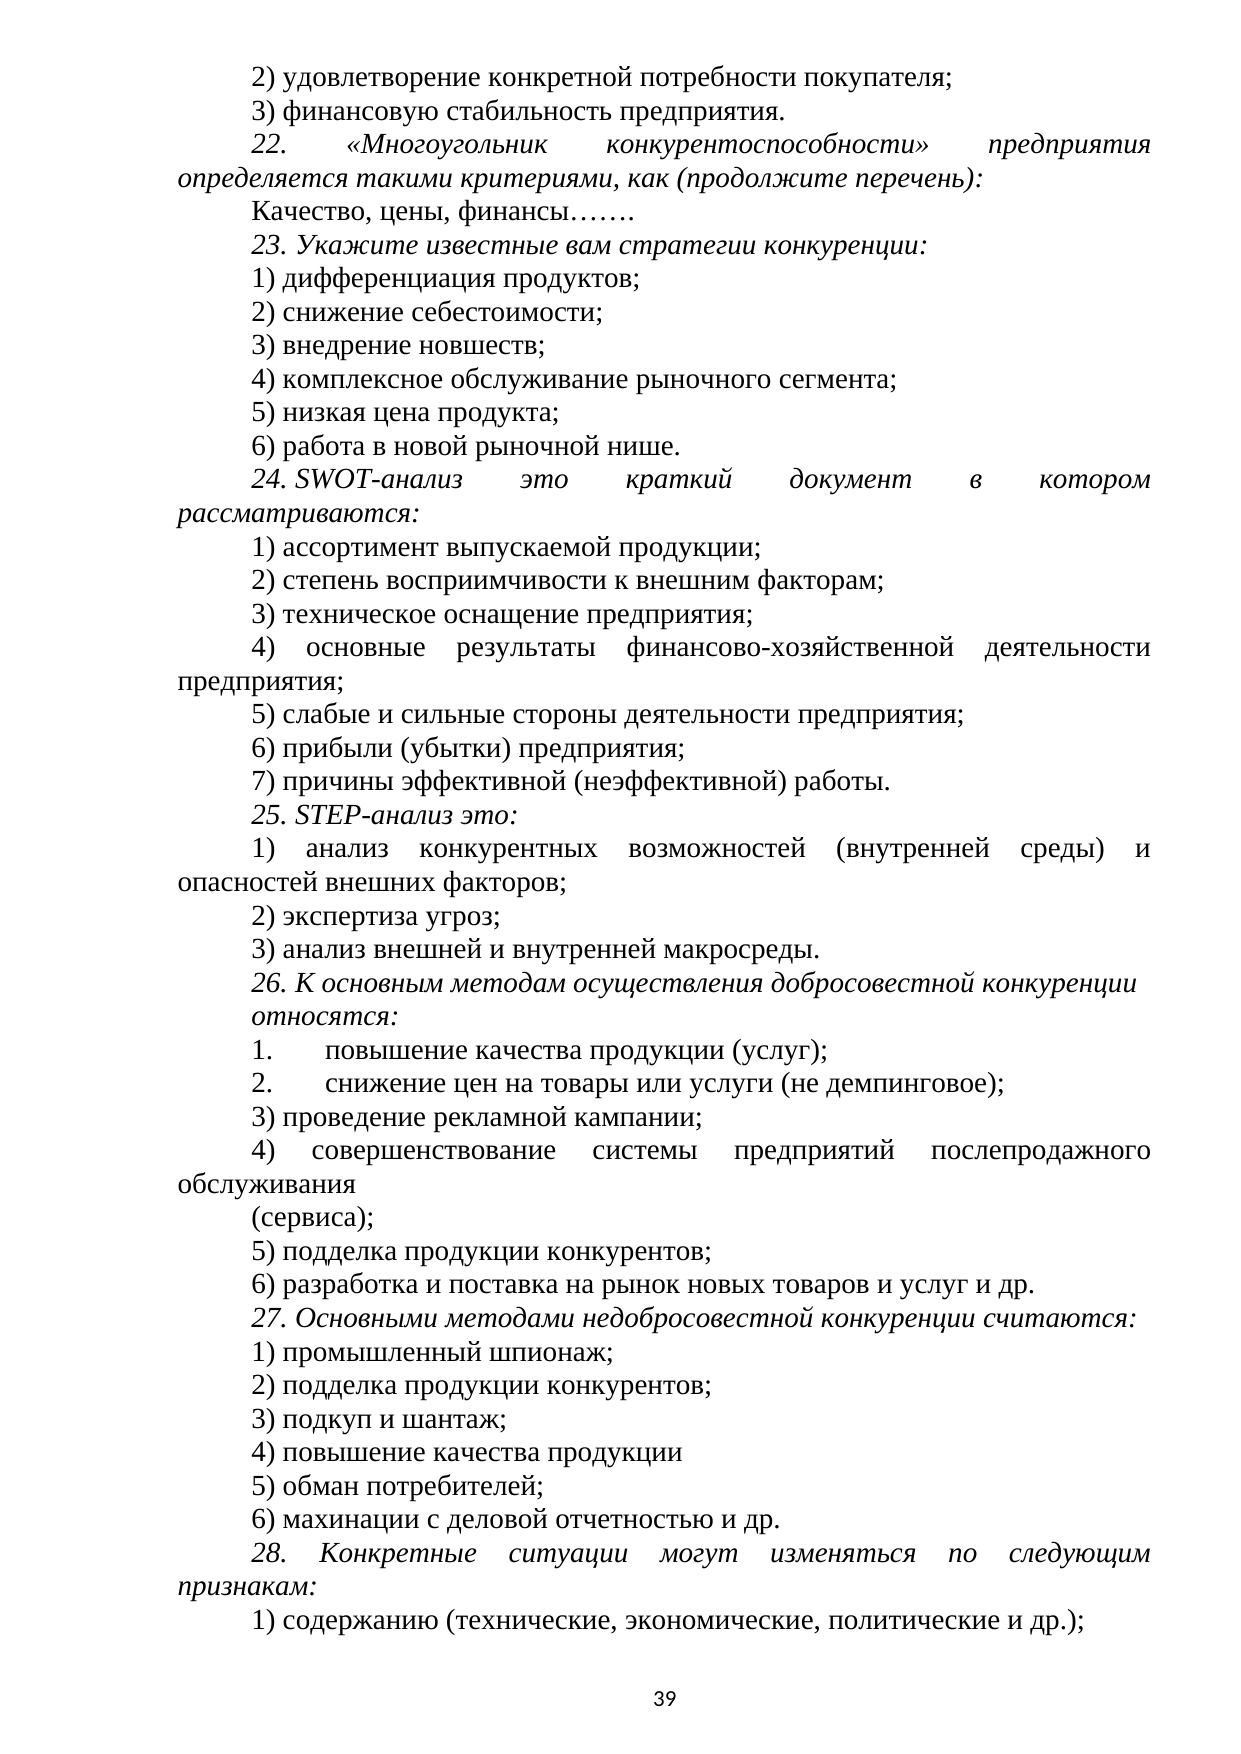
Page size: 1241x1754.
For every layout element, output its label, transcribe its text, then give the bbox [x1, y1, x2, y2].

text 25. STEP-анализ это: [177, 797, 1152, 831]
text 1) ассортимент выпускаемой продукции; [177, 529, 1152, 562]
text 28. Конкретные ситуации могут изменяться по следующим признакам: [177, 1535, 1152, 1602]
text 24. SWOT-анализ это краткий документ в котором рассматриваются: [177, 462, 1152, 529]
text 22. «Многоугольник конкурентоспособности» предприятия определяется такими критериями, как (продолжите перечень): [177, 126, 1152, 193]
text 2) снижение себестоимости; [177, 294, 1152, 327]
text 3) техническое оснащение предприятия; [177, 596, 1152, 629]
text 7) причины эффективной (неэффективной) работы. [177, 763, 1152, 797]
text 2) удовлетворение конкретной потребности покупателя; [177, 59, 1152, 93]
text 1) дифференциация продуктов; [177, 260, 1152, 294]
text 3) внедрение новшеств; [177, 327, 1152, 361]
text 2) степень восприимчивости к внешним факторам; [177, 562, 1152, 596]
text 3) подкуп и шантаж; [177, 1401, 1152, 1434]
text 1) промышленный шпионаж; [177, 1334, 1152, 1367]
text 6) махинации с деловой отчетностью и др. [177, 1501, 1152, 1535]
text 27. Основными методами недобросовестной конкуренции считаются: [177, 1300, 1152, 1334]
text 1) содержанию (технические, экономические, политические и др.); [177, 1602, 1152, 1636]
text 3) проведение рекламной кампании; [177, 1099, 1152, 1132]
text 4) комплексное обслуживание рыночного сегмента; [177, 361, 1152, 394]
list снижение цен на товары или услуги (не демпинговое); [177, 1065, 1152, 1099]
text Качество, цены, финансы……. [177, 193, 1152, 227]
text 3) анализ внешней и внутренней макросреды. [177, 931, 1152, 965]
text 2) экспертиза угроз; [177, 898, 1152, 931]
text 4) совершенствование системы предприятий послепродажного обслуживания [177, 1132, 1152, 1199]
text 5) обман потребителей; [177, 1468, 1152, 1501]
text (сервиса); [177, 1199, 1152, 1233]
text 6) работа в новой рыночной нише. [177, 428, 1152, 462]
list повышение качества продукции (услуг); [177, 1032, 1152, 1065]
text 2) подделка продукции конкурентов; [177, 1367, 1152, 1401]
text 5) подделка продукции конкурентов; [177, 1233, 1152, 1267]
text 6) прибыли (убытки) предприятия; [177, 730, 1152, 763]
text 23. Укажите известные вам стратегии конкуренции: [177, 227, 1152, 260]
text 4) повышение качества продукции [177, 1434, 1152, 1468]
text 5) низкая цена продукта; [177, 394, 1152, 428]
text 1) анализ конкурентных возможностей (внутренней среды) и опасностей внешних факторов; [177, 831, 1152, 898]
text 26. К основным методам осуществления добросовестной конкуренции [177, 965, 1152, 998]
text 4) основные результаты финансово-хозяйственной деятельности предприятия; [177, 629, 1152, 696]
text относятся: [177, 998, 1152, 1032]
text 6) разработка и поставка на рынок новых товаров и услуг и др. [177, 1267, 1152, 1300]
text 3) финансовую стабильность предприятия. [177, 93, 1152, 126]
text 5) слабые и сильные стороны деятельности предприятия; [177, 696, 1152, 730]
